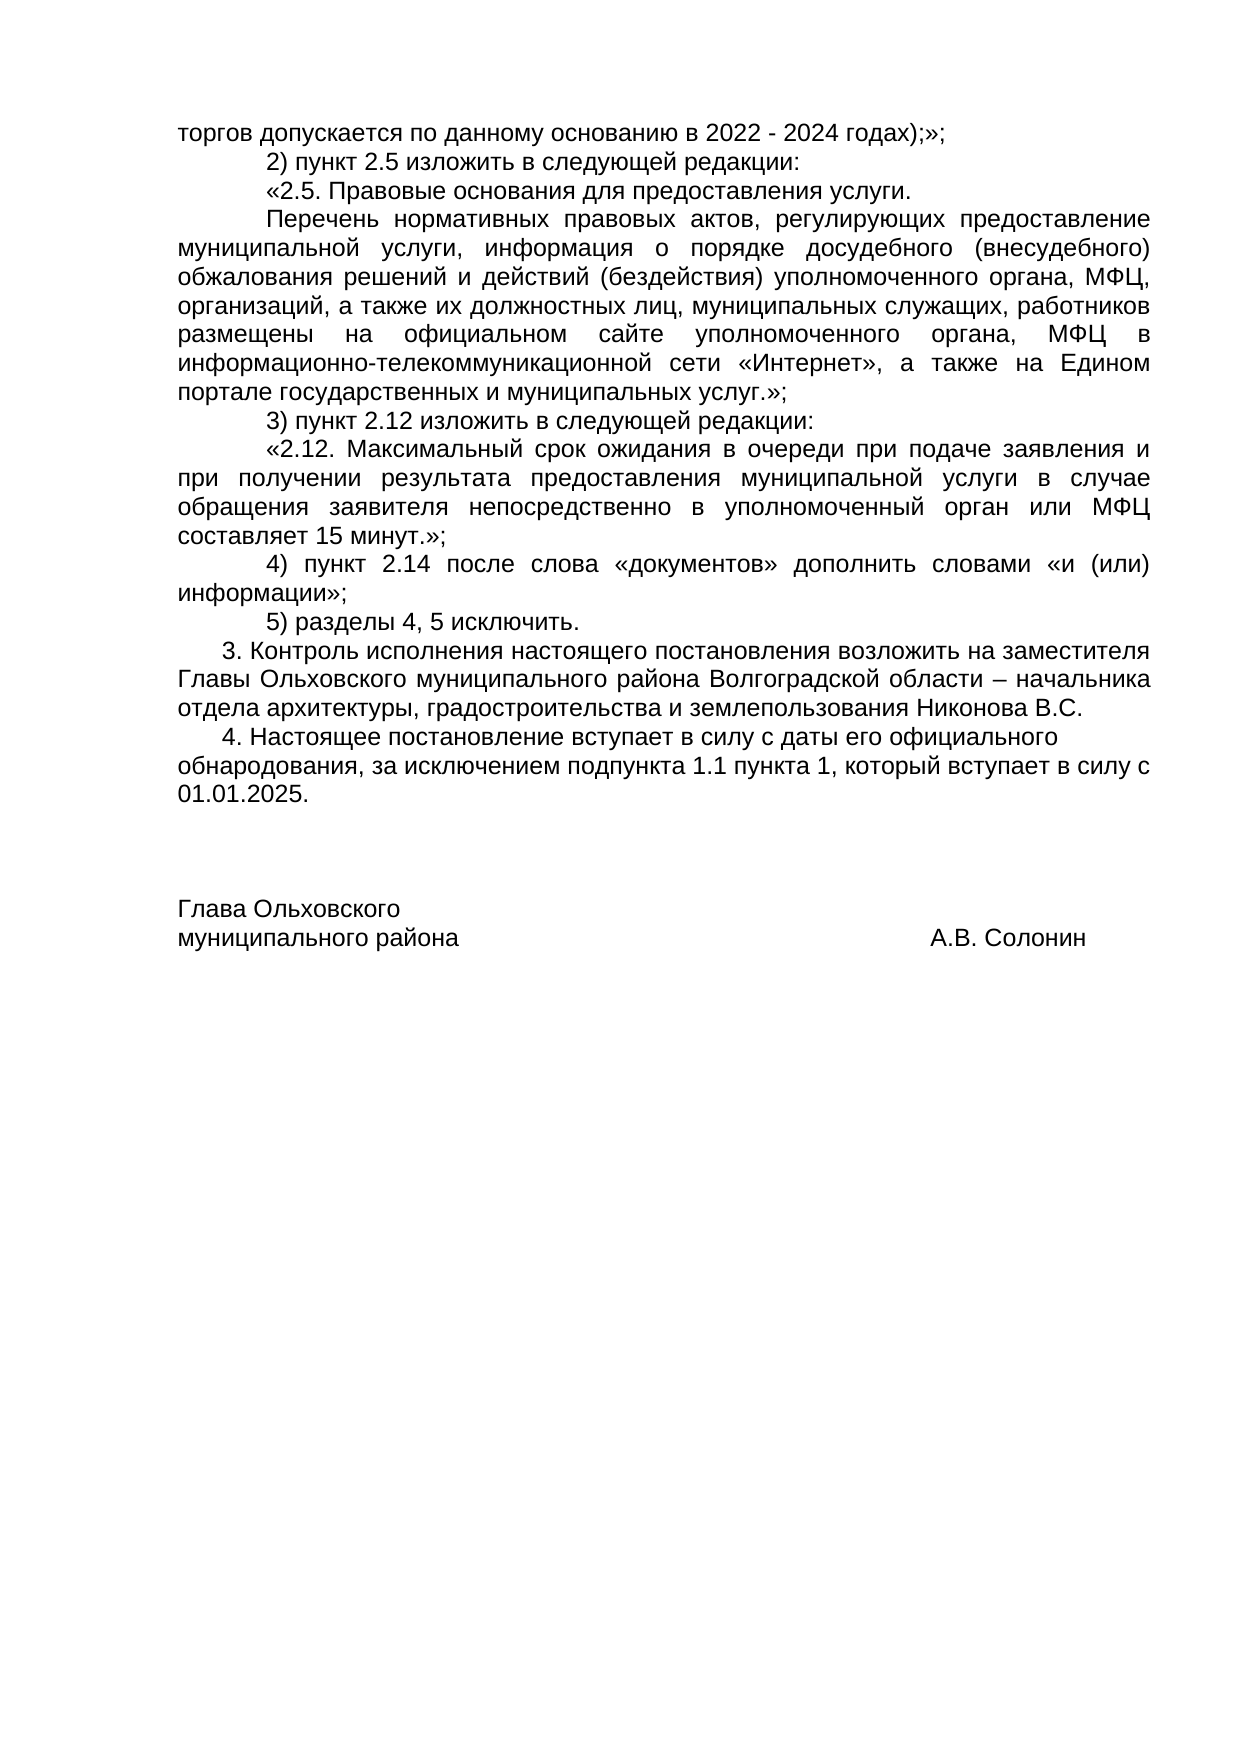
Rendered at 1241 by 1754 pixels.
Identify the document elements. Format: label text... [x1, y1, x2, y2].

text 3) пункт 2.12 изложить в следующей редакции: [177, 406, 1152, 434]
text Перечень нормативных правовых актов, регулирующих предоставление муниципальной услуги, информация о порядке досудебного (внесудебного) обжалования решений и действий (бездействия) уполномоченного органа, МФЦ, организаций, а также их должностных лиц, муниципальных служащих, работников размещены на официальном сайте уполномоченного органа, МФЦ в информационно-телекоммуникационной сети «Интернет», а также на Едином портале государственных и муниципальных услуг.»; [177, 204, 1152, 406]
text 2) пункт 2.5 изложить в следующей редакции: [177, 147, 1152, 176]
text «2.12. Максимальный срок ожидания в очереди при подаче заявления и при получении результата предоставления муниципальной услуги в случае обращения заявителя непосредственно в уполномоченный орган или МФЦ составляет 15 минут.»; [177, 434, 1152, 549]
text 3. Контроль исполнения настоящего постановления возложить на заместителя Главы Ольховского муниципального района Волгоградской области – начальника отдела архитектуры, градостроительства и землепользования Никонова В.С. [177, 636, 1152, 722]
text 4) пункт 2.14 после слова «документов» дополнить словами «и (или) информации»; [177, 549, 1152, 607]
list 4. Настоящее постановление вступает в силу с даты его официального обнародования, за исключением подпункта 1.1 пункта 1, который вступает в силу с 01.01.2025. [177, 722, 1152, 808]
text муниципального района А.В. Солонин [177, 923, 1152, 952]
text Глава Ольховского [177, 894, 1152, 923]
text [177, 118, 1152, 147]
text «2.5. Правовые основания для предоставления услуги. [177, 176, 1152, 204]
text 5) разделы 4, 5 исключить. [177, 607, 1152, 636]
